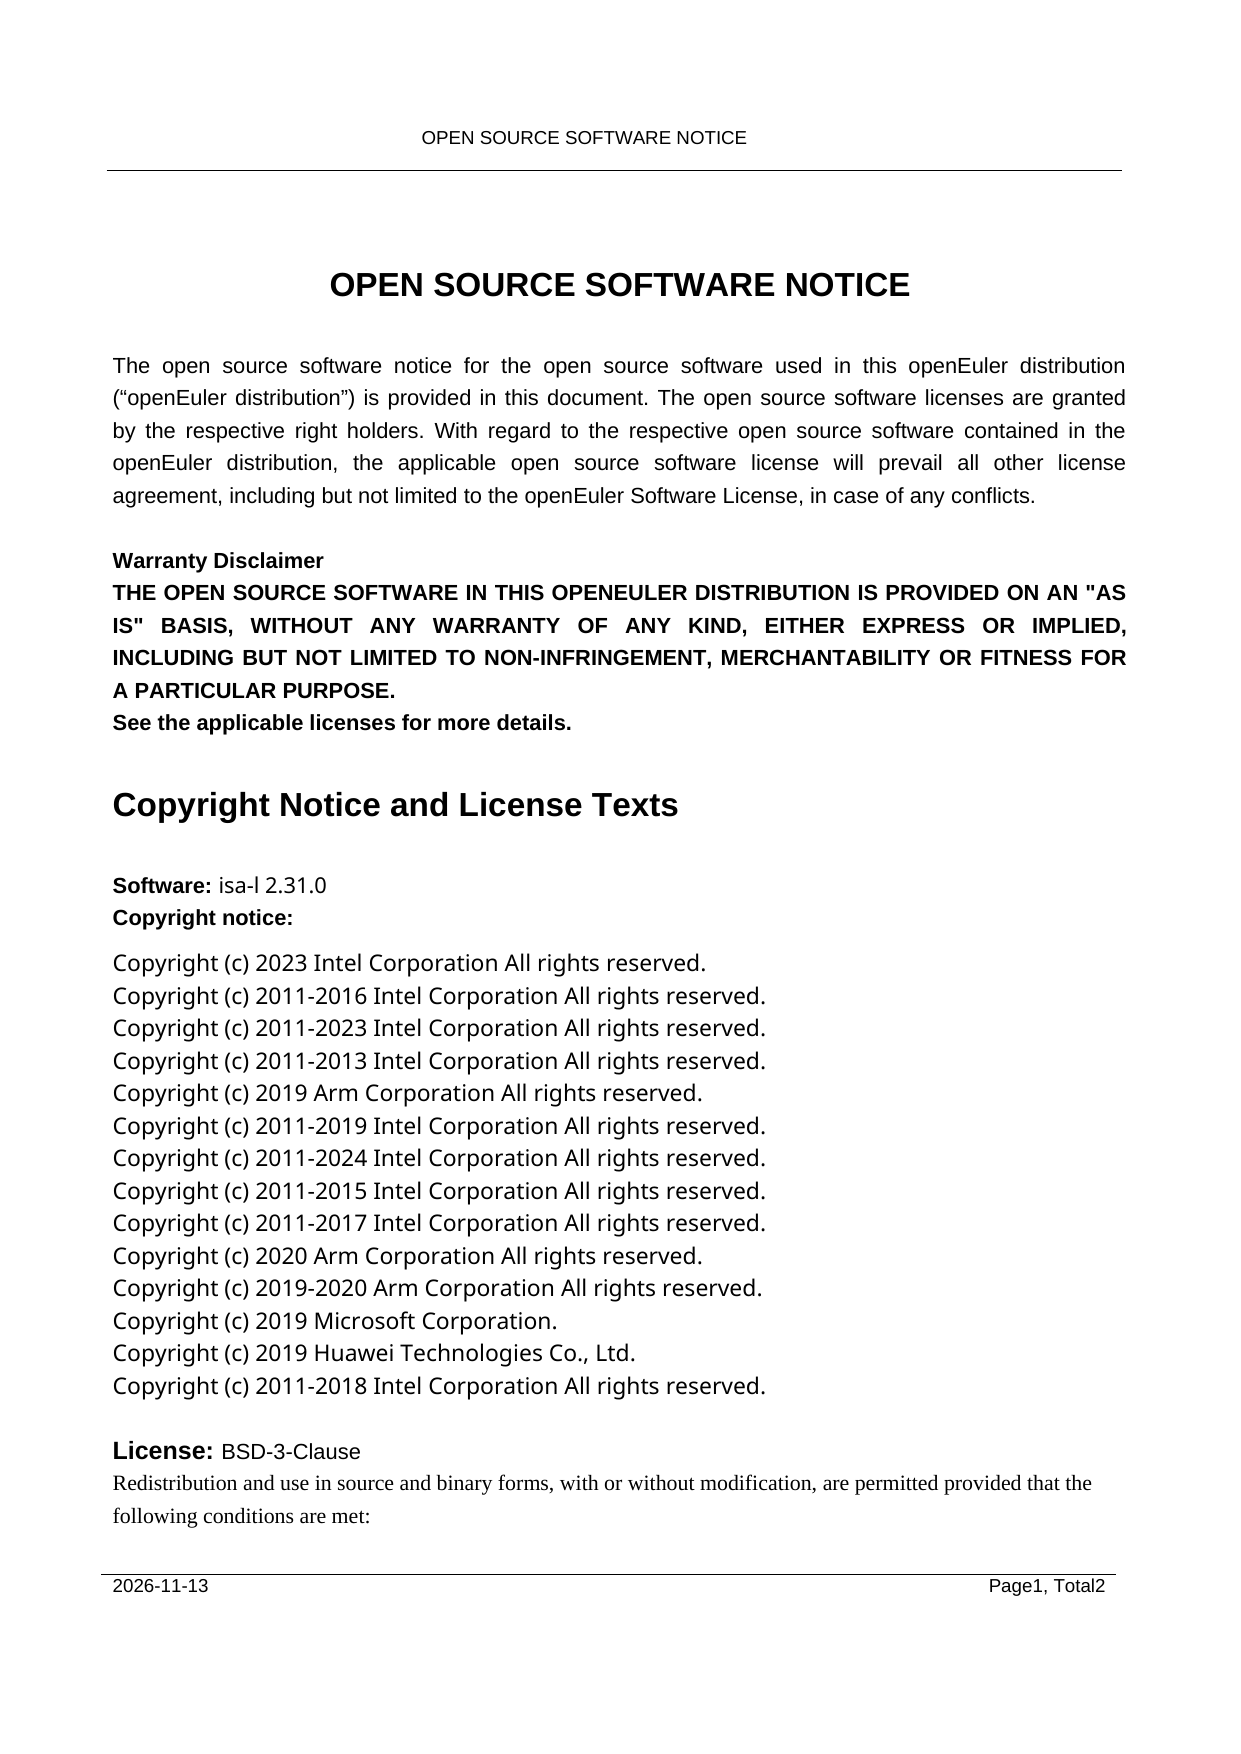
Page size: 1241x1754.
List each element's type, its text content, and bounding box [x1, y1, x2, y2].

text OPEN SOURCE SOFTWARE NOTICE [112, 251, 1128, 316]
title Software: isa-l 2.31.0 [112, 869, 1128, 901]
text License: BSD-3-Clause [112, 1434, 1128, 1467]
text THE OPEN SOURCE SOFTWARE IN THIS OPENEULER DISTRIBUTION IS PROVIDED ON AN "AS IS" BASIS, WITHOUT ANY WARRANTY OF ANY KIND, EITHER EXPRESS OR IMPLIED, INCLUDING BUT NOT LIMITED TO NON-INFRINGEMENT, MERCHANTABILITY OR FITNESS FOR A PARTICULAR PURPOSE. See the applicable licenses for more details. [112, 576, 1128, 739]
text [112, 1467, 1128, 1532]
text The open source software notice for the open source software used in this openEuler distribution (“openEuler distribution”) is provided in this document. The open source software licenses are granted by the respective right holders. With regard to the respective open source software contained in the openEuler distribution, the applicable open source software license will prevail all other license agreement, including but not limited to the openEuler Software License, in case of any conflicts. [112, 349, 1128, 511]
text Copyright Notice and License Texts [112, 771, 1128, 836]
text Warranty Disclaimer [112, 544, 1128, 576]
text Copyright notice: [112, 901, 1128, 934]
text Copyright (c) 2023 Intel Corporation All rights reserved. Copyright (c) 2011-2016 Intel Corporation All rights reserved. Copyright (c) 2011-2023 Intel Corporation All rights reserved. Copyright (c) 2011-2013 Intel Corporation All rights reserved. Copyright (c) 2019 Arm Corporation All rights reserved. Copyright (c) 2011-2019 Intel Corporation All rights reserved. Copyright (c) 2011-2024 Intel Corporation All rights reserved. Copyright (c) 2011-2015 Intel Corporation All rights reserved. Copyright (c) 2011-2017 Intel Corporation All rights reserved. Copyright (c) 2020 Arm Corporation All rights reserved. Copyright (c) 2019-2020 Arm Corporation All rights reserved. Copyright (c) 2019 Microsoft Corporation. Copyright (c) 2019 Huawei Technologies Co., Ltd. Copyright (c) 2011-2018 Intel Corporation All rights reserved. [112, 947, 1128, 1434]
